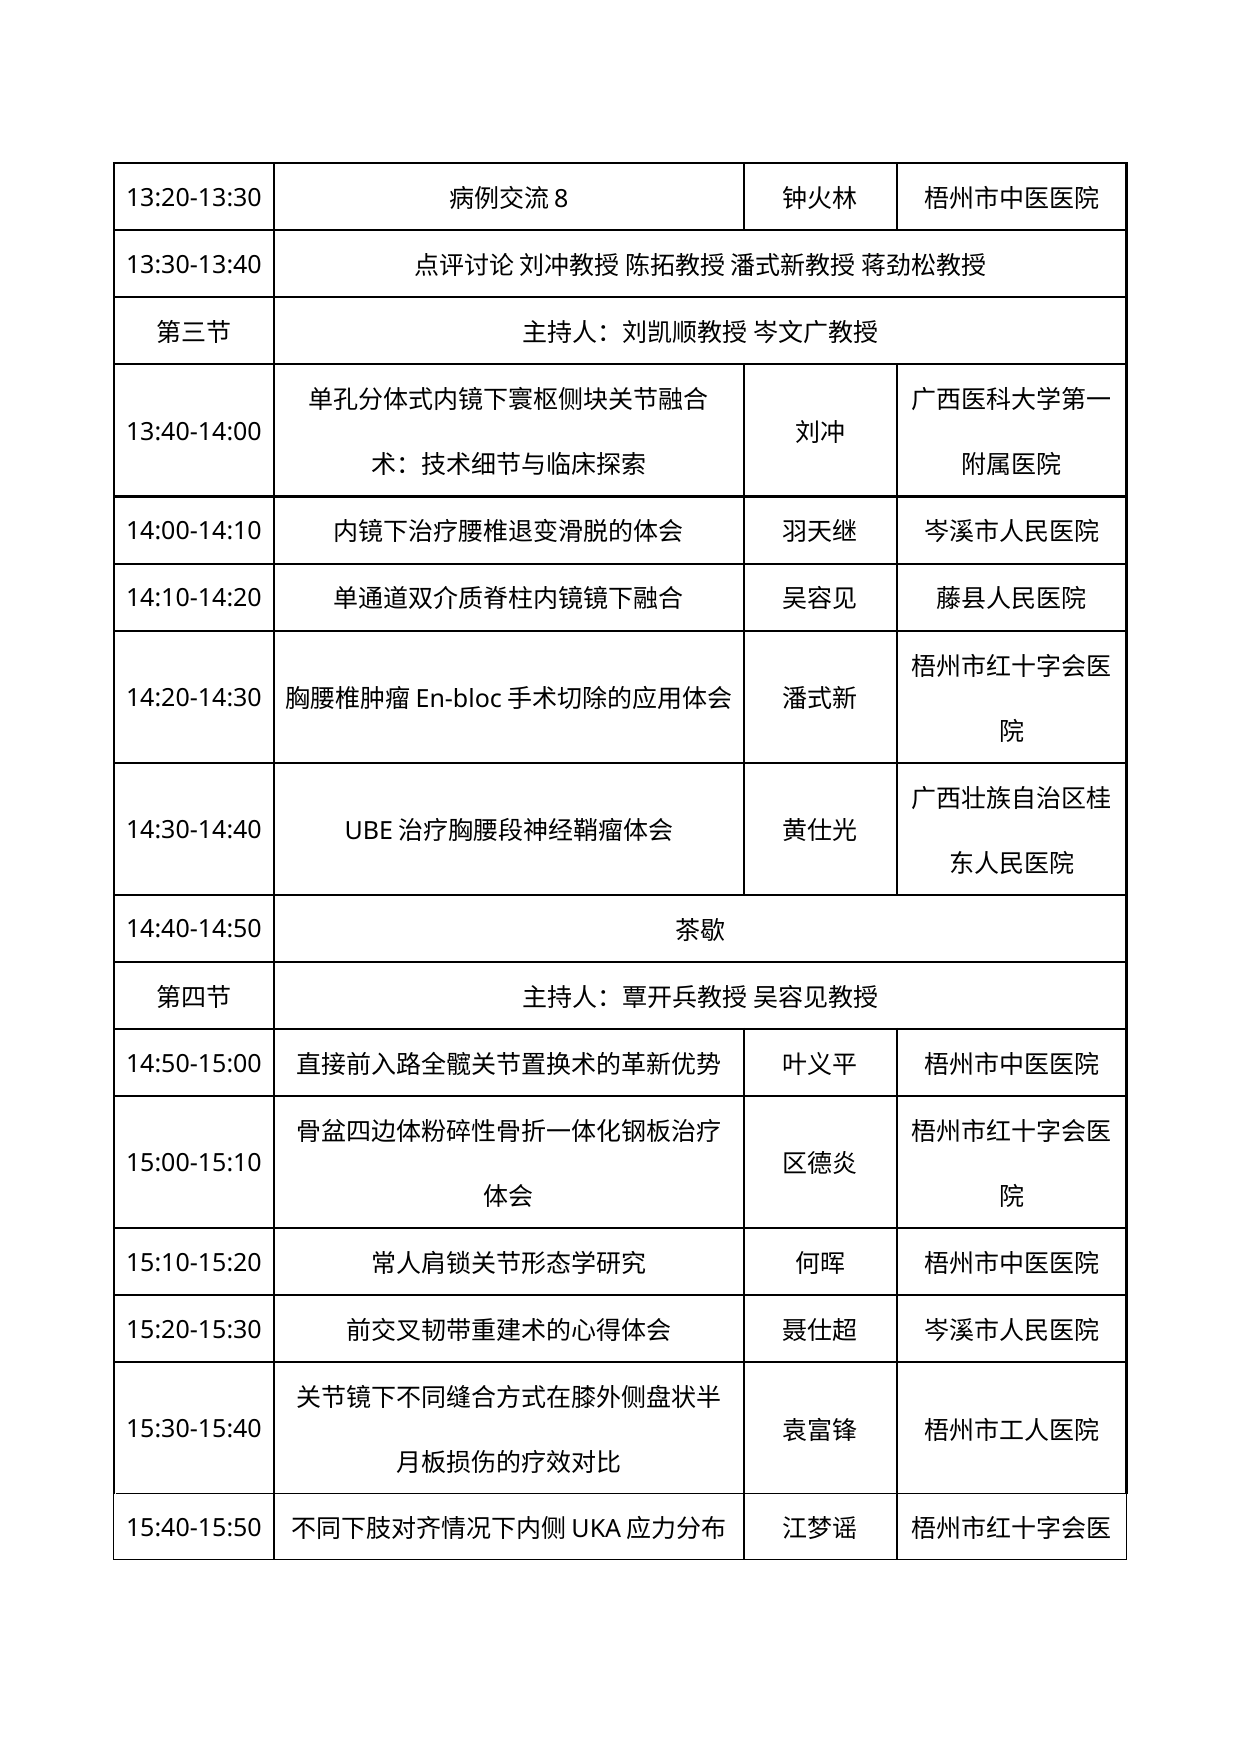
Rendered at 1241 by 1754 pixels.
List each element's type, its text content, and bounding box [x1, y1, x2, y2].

table_cell 常人肩锁关节形态学研究 [275, 1229, 743, 1294]
table_cell 病例交流8 [275, 164, 743, 229]
table_cell 江梦谣 [745, 1494, 896, 1559]
table_cell 潘式新 [745, 632, 896, 762]
table_cell 13:40-14:00 [115, 365, 273, 495]
table_cell 茶歇 [275, 896, 1125, 961]
table_cell 14:30-14:40 [115, 764, 273, 894]
table_cell 关节镜下不同缝合方式在膝外侧盘状半月板损伤的疗效对比 [275, 1363, 743, 1493]
table_cell 15:40-15:50 [114, 1494, 273, 1559]
table_cell 梧州市红十字会医院 [898, 1494, 1126, 1559]
table_cell 袁富锋 [745, 1363, 896, 1493]
table_cell 吴容见 [745, 565, 896, 629]
table_cell 梧州市中医医院 [898, 1229, 1125, 1294]
table_cell 刘冲 [745, 365, 896, 495]
table_cell 黄仕光 [745, 764, 896, 894]
table_cell 骨盆四边体粉碎性骨折一体化钢板治疗体会 [275, 1097, 743, 1227]
table_cell 15:10-15:20 [115, 1229, 273, 1294]
table_cell 主持人：覃开兵教授 吴容见教授 [275, 963, 1125, 1028]
table_cell 广西医科大学第一附属医院 [898, 365, 1125, 495]
table_cell 内镜下治疗腰椎退变滑脱的体会 [275, 498, 743, 562]
table_cell 区德炎 [745, 1097, 896, 1227]
table_cell 直接前入路全髋关节置换术的革新优势 [275, 1030, 743, 1095]
table_cell 胸腰椎肿瘤En-bloc手术切除的应用体会 [275, 632, 743, 762]
table_cell 梧州市工人医院 [898, 1363, 1125, 1493]
table_cell 第四节 [115, 963, 273, 1028]
table_cell 13:30-13:40 [115, 231, 273, 296]
table_cell UBE治疗胸腰段神经鞘瘤体会 [275, 764, 743, 894]
table_cell 何晖 [745, 1229, 896, 1294]
table_cell 岑溪市人民医院 [898, 498, 1125, 562]
table_cell 钟火林 [745, 164, 896, 229]
table_cell 梧州市红十字会医院 [898, 632, 1125, 762]
table_cell 岑溪市人民医院 [898, 1296, 1125, 1361]
table_cell 主持人：刘凯顺教授 岑文广教授 [275, 298, 1125, 363]
table_cell 15:20-15:30 [115, 1296, 273, 1361]
table_cell 14:20-14:30 [115, 632, 273, 762]
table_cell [275, 1494, 743, 1559]
table_cell 梧州市红十字会医院 [898, 1097, 1125, 1227]
table_cell 梧州市中医医院 [898, 164, 1125, 229]
table_cell 羽天继 [745, 498, 896, 562]
table_cell 14:40-14:50 [115, 896, 273, 961]
table_cell 点评讨论 刘冲教授 陈拓教授 潘式新教授 蒋劲松教授 [275, 231, 1125, 296]
table_cell 前交叉韧带重建术的心得体会 [275, 1296, 743, 1361]
table_cell 15:00-15:10 [115, 1097, 273, 1227]
table_cell 15:30-15:40 [115, 1363, 273, 1493]
table_cell 单孔分体式内镜下寰枢侧块关节融合术：技术细节与临床探索 [275, 365, 743, 495]
table_cell 14:50-15:00 [115, 1030, 273, 1095]
table_cell 聂仕超 [745, 1296, 896, 1361]
table_cell 14:10-14:20 [115, 565, 273, 629]
table_cell 14:00-14:10 [115, 498, 273, 562]
table_cell 广西壮族自治区桂东人民医院 [898, 764, 1125, 894]
table_cell 第三节 [115, 298, 273, 363]
table_cell 13:20-13:30 [115, 164, 273, 229]
table_cell 单通道双介质脊柱内镜镜下融合 [275, 565, 743, 629]
table_cell 梧州市中医医院 [898, 1030, 1125, 1095]
table_cell 叶义平 [745, 1030, 896, 1095]
table_cell 藤县人民医院 [898, 565, 1125, 629]
